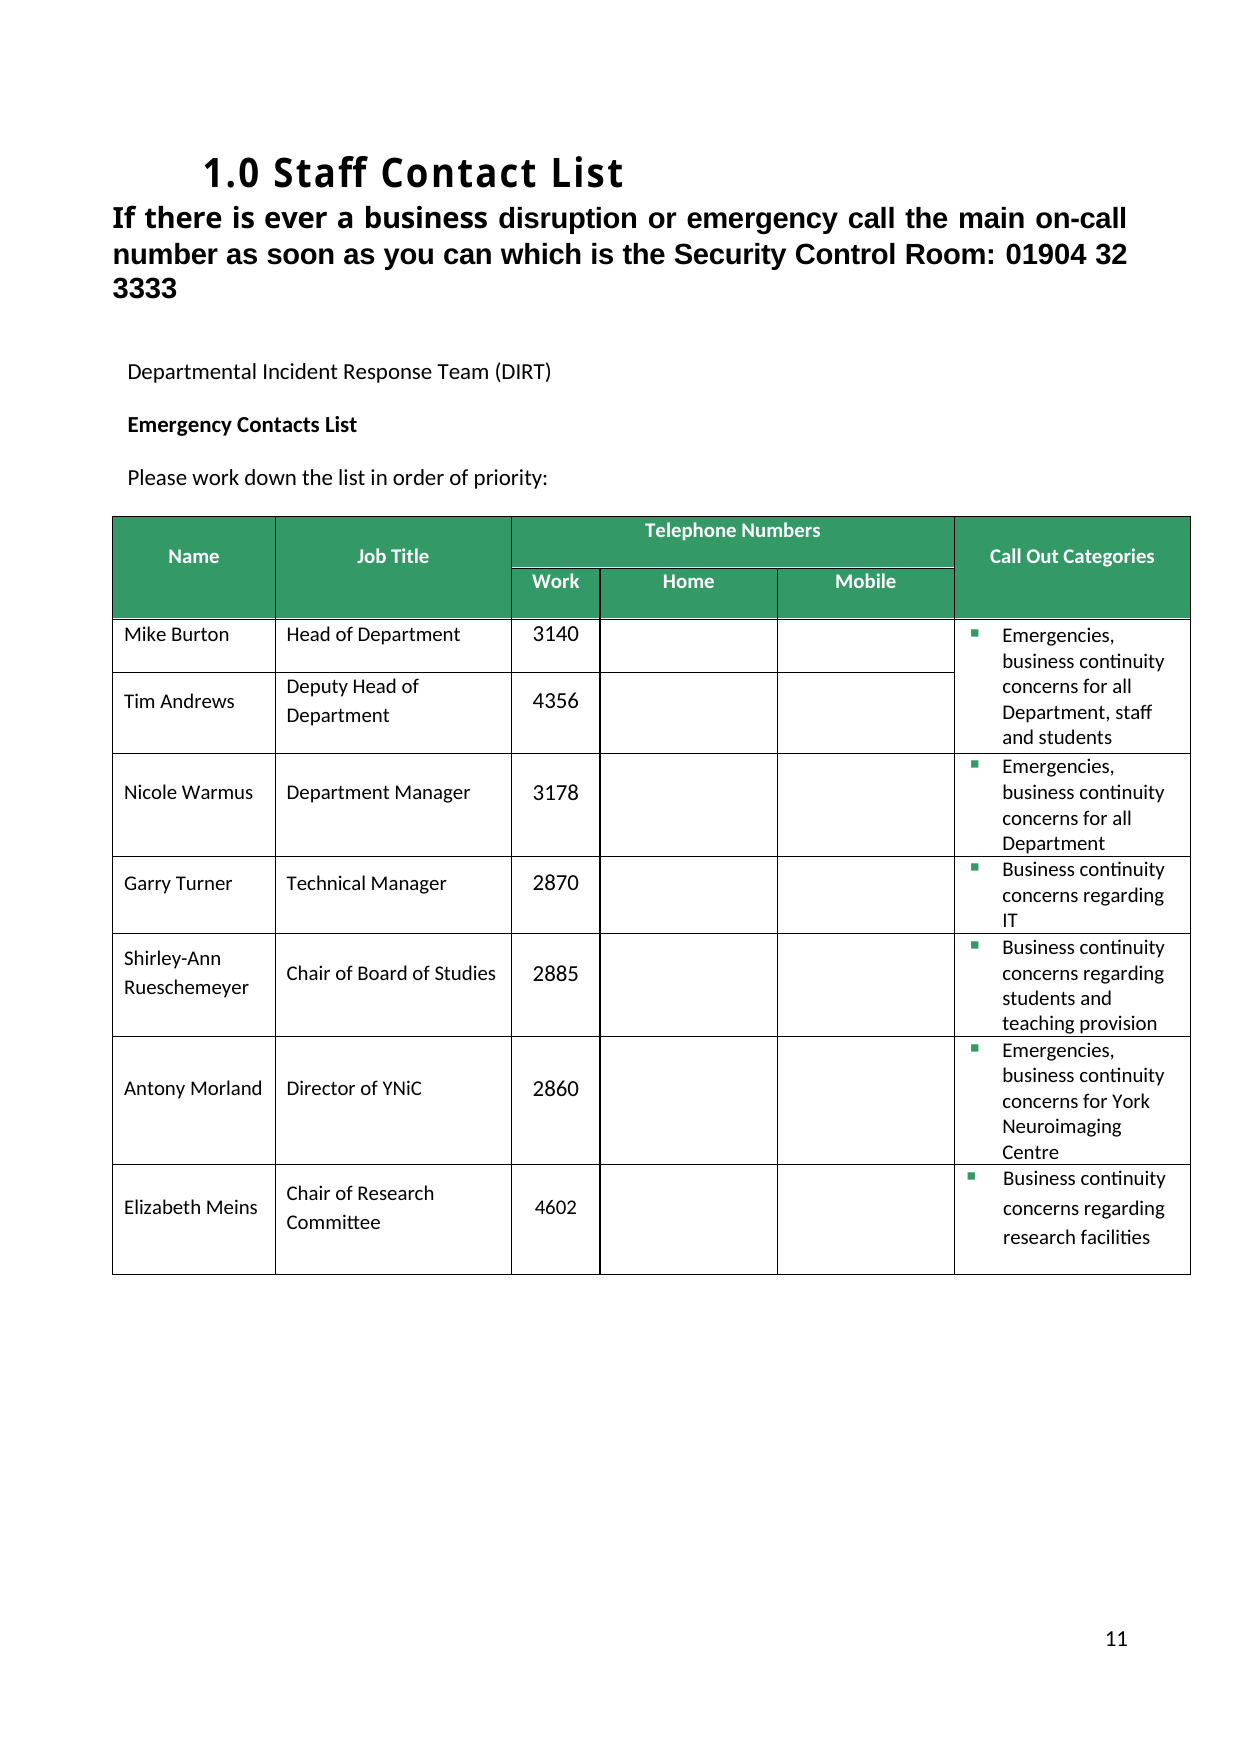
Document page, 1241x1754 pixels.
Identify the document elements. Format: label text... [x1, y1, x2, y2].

text Departmental Incident Response Team (DIRT) [127, 357, 1128, 385]
table_cell 2870 [512, 857, 599, 933]
table_cell Head of Department [276, 620, 511, 672]
table_cell Business continuity concerns regarding students and teaching provision [955, 934, 1190, 1036]
table_cell Emergencies, business continuity concerns for all Department [955, 754, 1190, 856]
text If there is ever a business disruption or emergency call the main on-call number as soon as you can which is the Security Control Room: 01904 32 3333 [112, 197, 1128, 304]
table_cell [601, 754, 777, 856]
table_cell Tim Andrews [113, 673, 275, 753]
table_cell [778, 857, 954, 933]
table_cell Business continuity concerns regarding IT [955, 857, 1190, 933]
table_cell 2885 [512, 934, 599, 1036]
table_cell [778, 673, 954, 753]
table_cell Business continuity concerns regarding research facilities [955, 1165, 1190, 1274]
table_cell Emergencies, business continuity concerns for York Neuroimaging Centre [955, 1037, 1190, 1164]
text Emergency Contacts List [127, 410, 1128, 438]
table_cell [778, 620, 954, 672]
table_cell [601, 1165, 777, 1274]
table_cell Director of YNiC [276, 1037, 511, 1164]
table_cell Technical Manager [276, 857, 511, 933]
table_cell Deputy Head of Department [276, 673, 511, 753]
table_cell Work [512, 569, 599, 618]
text Please work down the list in order of priority: [127, 463, 1128, 491]
table_cell [778, 754, 954, 856]
table_cell [601, 1037, 777, 1164]
table_header Job Title [276, 517, 511, 618]
table_cell Nicole Warmus [113, 754, 275, 856]
table_cell Elizabeth Meins [113, 1165, 275, 1274]
table_cell Department Manager [276, 754, 511, 856]
table_cell Chair of Board of Studies [276, 934, 511, 1036]
table_cell [601, 673, 777, 753]
table_cell [778, 1165, 954, 1274]
table_cell Garry Turner [113, 857, 275, 933]
table_cell Mike Burton [113, 620, 275, 672]
table_cell Shirley-Ann Rueschemeyer [113, 934, 275, 1036]
table_cell [601, 857, 777, 933]
table_cell [778, 1037, 954, 1164]
table_cell Antony Morland [113, 1037, 275, 1164]
table_cell Home [601, 569, 777, 618]
table_cell 3140 [512, 620, 599, 672]
table_header Call Out Categories [955, 517, 1190, 618]
table_cell [601, 934, 777, 1036]
table_cell Mobile [778, 569, 954, 618]
table_cell 4602 [512, 1165, 599, 1274]
table_cell Emergencies, business continuity concerns for all Department, staff and students [955, 620, 1190, 753]
table_cell [601, 620, 777, 672]
table_header Telephone Numbers [512, 517, 954, 567]
table_cell Chair of Research Committee [276, 1165, 511, 1274]
table_cell 2860 [512, 1037, 599, 1164]
table_cell [778, 934, 954, 1036]
table_cell 3178 [512, 754, 599, 856]
text 1.0 Staff Contact List [202, 150, 1128, 197]
table_header Name [113, 517, 275, 618]
table_cell 4356 [512, 673, 599, 753]
